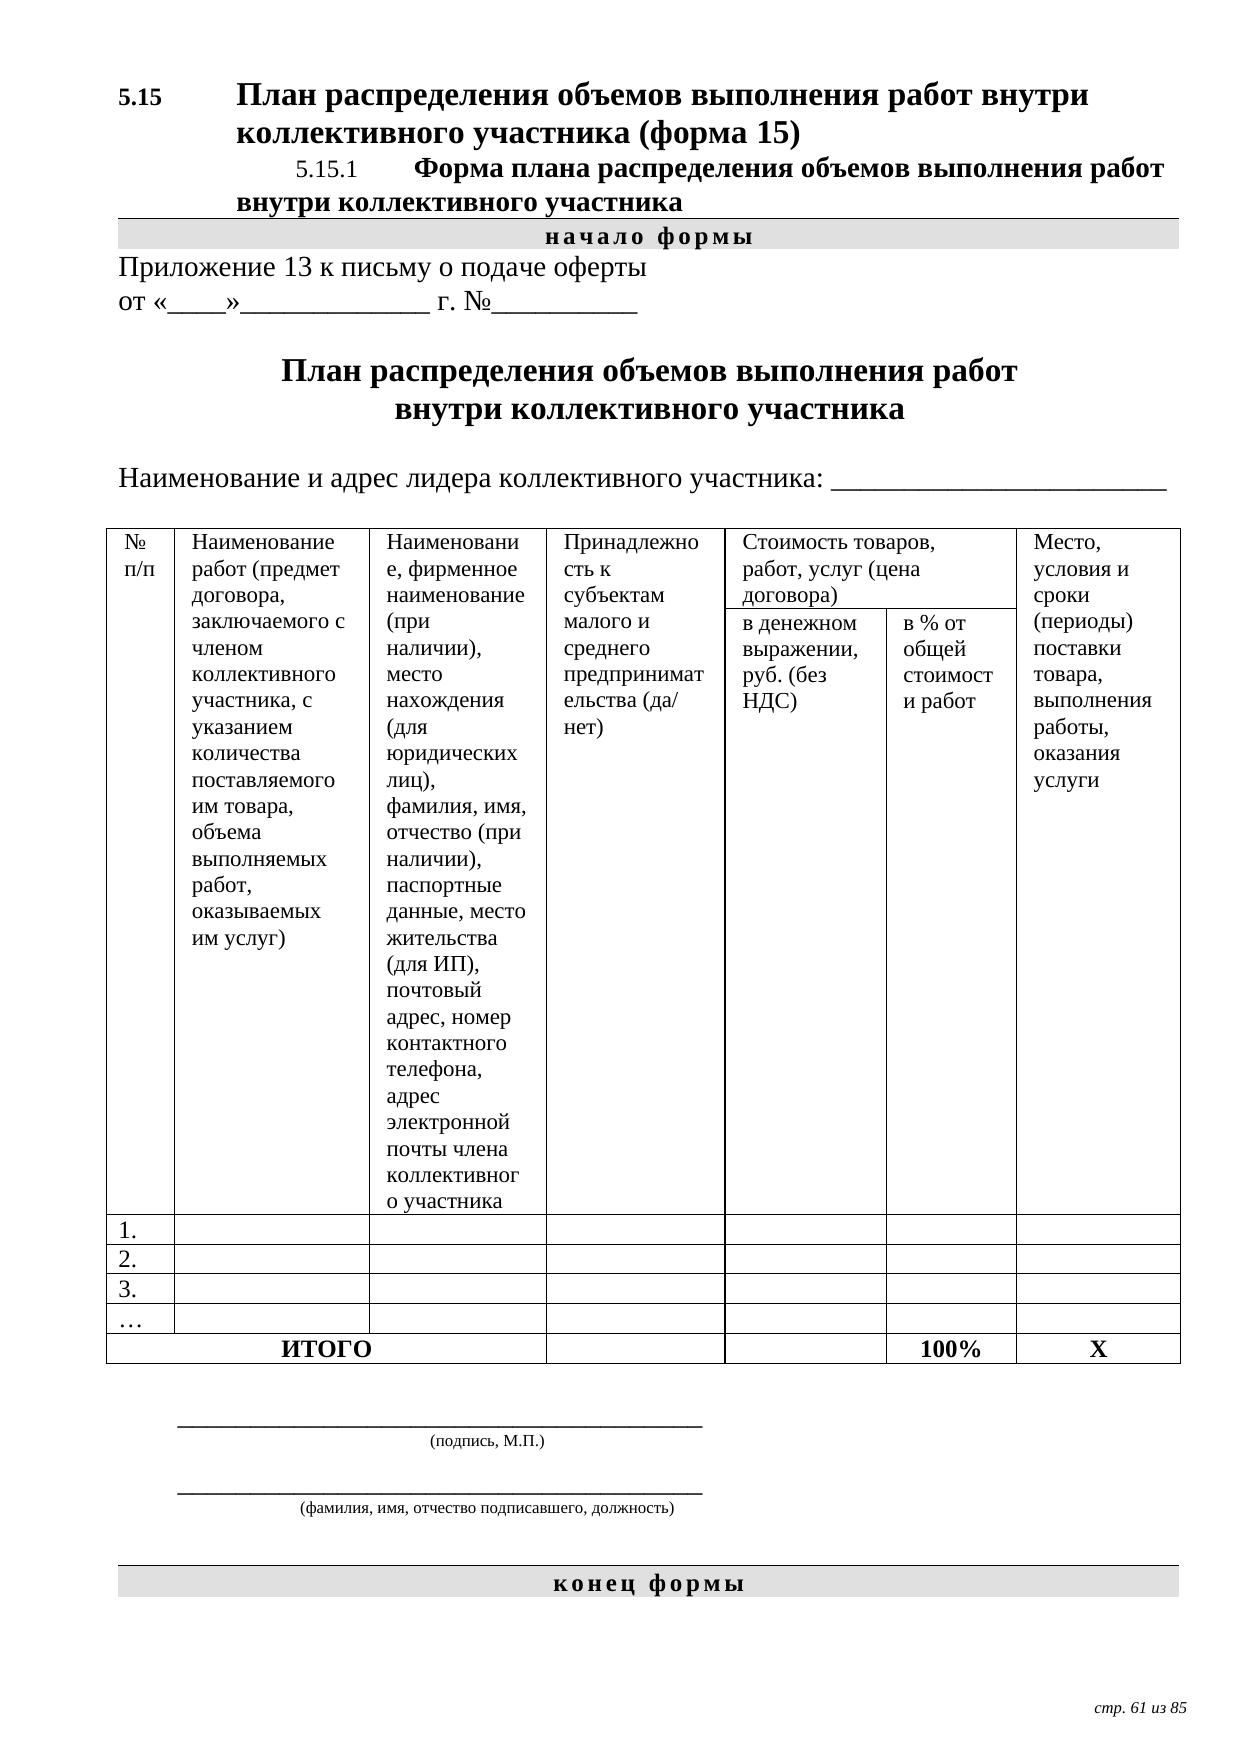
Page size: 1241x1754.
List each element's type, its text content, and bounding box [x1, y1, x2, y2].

table_cell [547, 1334, 724, 1363]
table_cell [547, 1274, 724, 1303]
text План распределения объемов выполнения работ внутри коллективного участника [118, 350, 1181, 427]
text Наименование и адрес лидера коллективного участника: _______________________ [118, 460, 1181, 494]
table_cell [726, 1215, 886, 1243]
table_header Наименование, фирменное наименование (при наличии), место нахождения (для юридических лиц), фамилия, имя, отчество (при наличии), паспортные данные, место жительства (для ИП), почтовый адрес, номер контактного телефона, адрес электронной почты члена коллективного участника [370, 529, 546, 1214]
table_header Наименование работ (предмет договора, заключаемого с членом коллективного участника, с указанием количества поставляемого им товара, объема выполняемых работ, оказываемых им услуг) [175, 529, 369, 1214]
table_cell … [107, 1304, 174, 1333]
table_cell 100% [887, 1334, 1016, 1363]
table_cell [726, 1334, 886, 1363]
table_cell [370, 1274, 546, 1303]
text начало формы [118, 219, 1179, 249]
text ____________________________________ [118, 1397, 1181, 1431]
table_cell [726, 1304, 886, 1333]
table_cell [175, 1304, 369, 1333]
table_cell [370, 1215, 546, 1243]
text ____________________________________ [118, 1464, 1181, 1498]
table_cell [547, 1245, 724, 1273]
table_cell Х [1017, 1334, 1180, 1363]
table_cell [1017, 1274, 1180, 1303]
table_cell [107, 1274, 174, 1303]
text (фамилия, имя, отчество подписавшего, должность) [118, 1498, 797, 1531]
table_cell в денежном выражении, руб. (без НДС) [726, 609, 886, 1214]
table_cell [547, 1304, 724, 1333]
table_cell [726, 1274, 886, 1303]
table_cell [887, 1215, 1016, 1243]
table_cell [887, 1274, 1016, 1303]
table_cell [175, 1245, 369, 1273]
table_cell [175, 1215, 369, 1243]
text конец формы [118, 1566, 1179, 1597]
table_cell [1017, 1304, 1180, 1333]
table_cell [547, 1215, 724, 1243]
table_cell [370, 1245, 546, 1273]
table_cell [1017, 1245, 1180, 1273]
table_cell [887, 1304, 1016, 1333]
table_header Принадлежность к субъектам малого и среднего предпринимательства (да/ нет) [547, 529, 724, 1214]
table_cell [175, 1274, 369, 1303]
table_cell [1017, 1215, 1180, 1243]
table_header № п/п [107, 529, 174, 1214]
table_cell [887, 1245, 1016, 1273]
table_cell [726, 1245, 886, 1273]
table_cell [370, 1304, 546, 1333]
table_cell в % от общей стоимости работ [887, 609, 1016, 1214]
table_cell ИТОГО [107, 1334, 546, 1363]
text (подпись, М.П.) [118, 1431, 797, 1464]
table_header Место, условия и сроки (периоды) поставки товара, выполнения работы, оказания услуги [1017, 529, 1180, 1214]
table_cell [107, 1245, 174, 1273]
text Форма плана распределения объемов выполнения работ внутри коллективного участника [236, 151, 1181, 218]
table_cell [107, 1215, 174, 1243]
table_header Стоимость товаров, работ, услуг (цена договора) [726, 529, 1016, 607]
